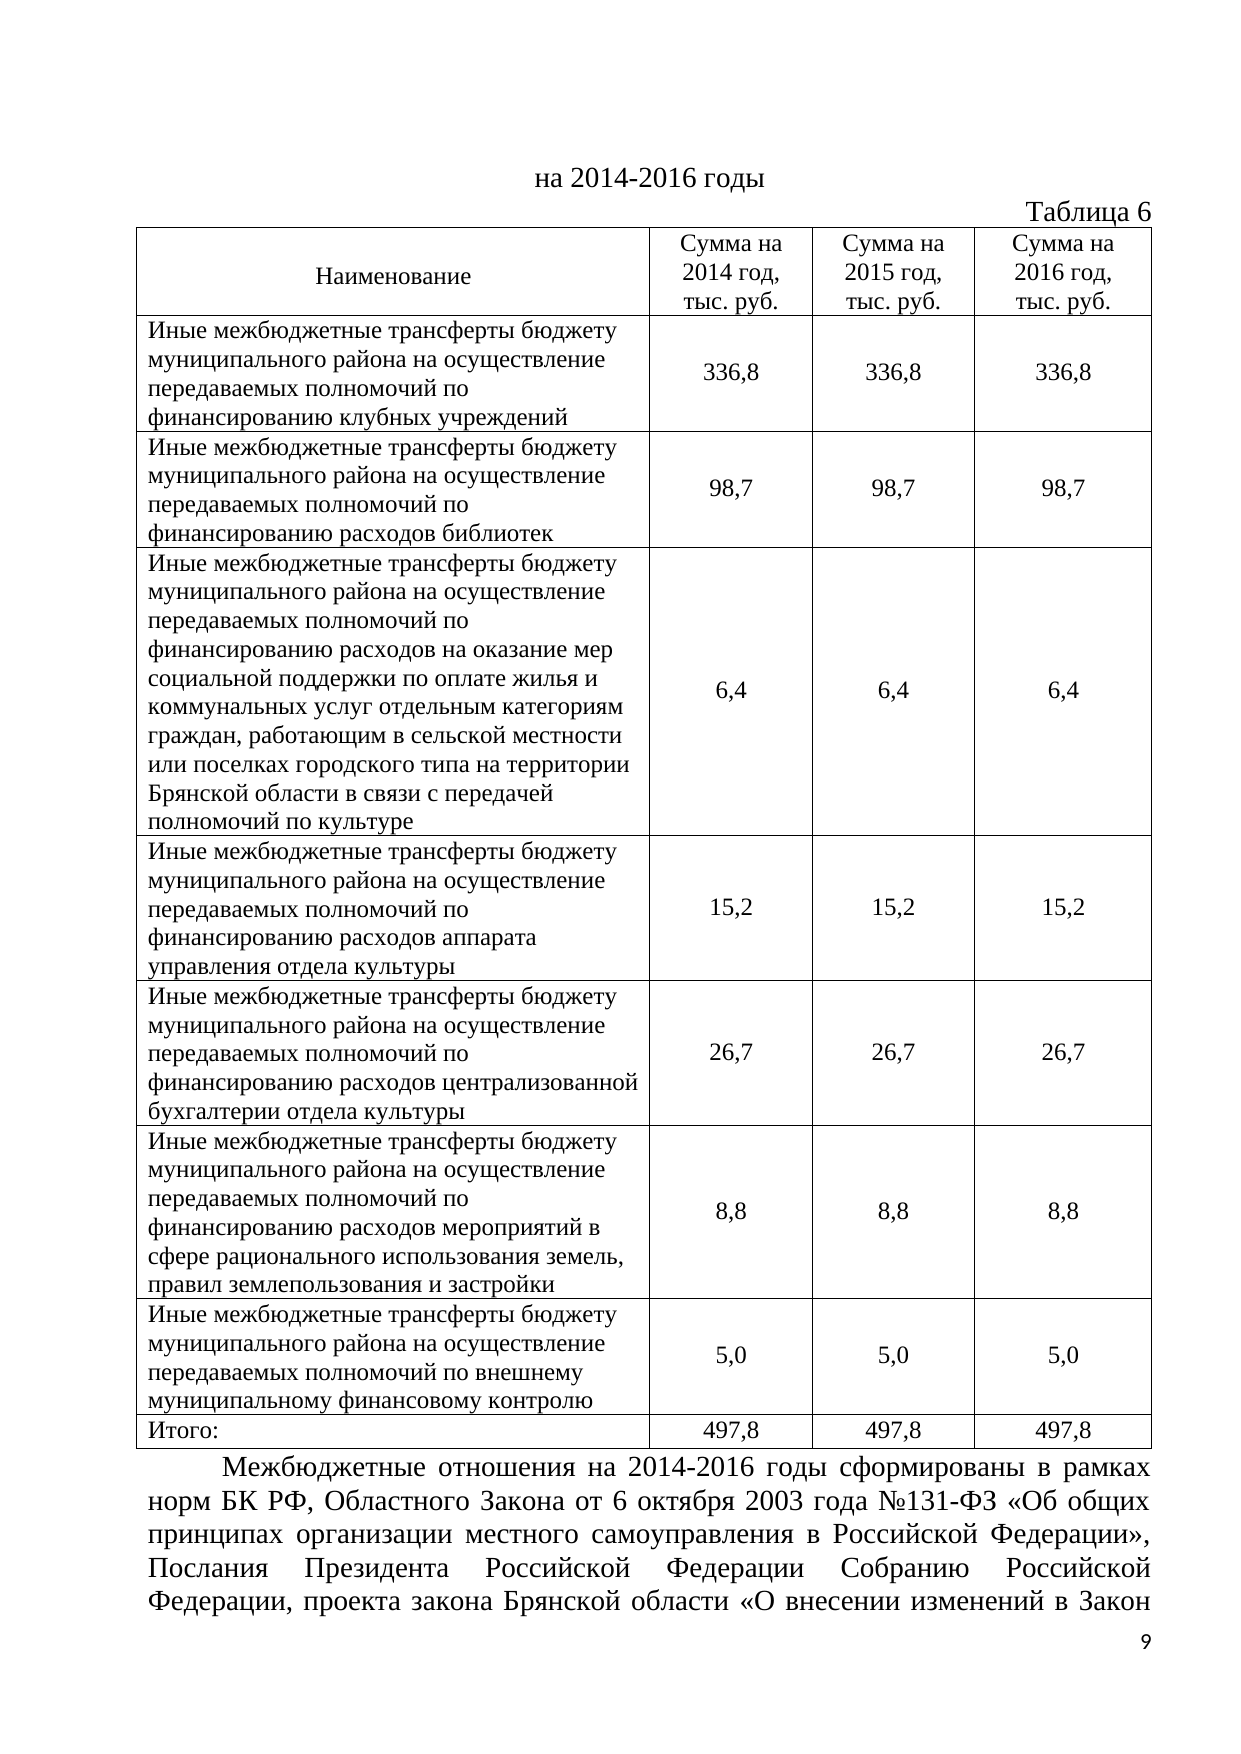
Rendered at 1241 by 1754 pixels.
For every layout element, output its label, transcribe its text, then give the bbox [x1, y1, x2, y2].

table_cell 6,4 [813, 548, 974, 835]
table_cell Иные межбюджетные трансферты бюджету муниципального района на осуществление передаваемых полномочий по финансированию расходов на оказание мер социальной поддержки по оплате жилья и коммунальных услуг отдельным категориям граждан, работающим в сельской местности или поселках городского типа на территории Брянской области в связи с передачей полномочий по культуре [137, 548, 649, 835]
table_cell 98,7 [975, 432, 1151, 547]
table_cell 497,8 [975, 1415, 1151, 1448]
table_cell 26,7 [813, 981, 974, 1125]
table_cell 15,2 [975, 836, 1151, 980]
table_cell 336,8 [813, 316, 974, 431]
table_cell 6,4 [650, 548, 812, 835]
table_cell 8,8 [813, 1126, 974, 1298]
table_cell 5,0 [975, 1299, 1151, 1414]
table_cell 98,7 [813, 432, 974, 547]
table_cell 15,2 [813, 836, 974, 980]
table_header Сумма на 2016 год, тыс. руб. [975, 228, 1151, 314]
table_cell 26,7 [650, 981, 812, 1125]
table_cell 6,4 [975, 548, 1151, 835]
table_cell Иные межбюджетные трансферты бюджету муниципального района на осуществление передаваемых полномочий по финансированию расходов аппарата управления отдела культуры [137, 836, 649, 980]
table_cell 26,7 [975, 981, 1151, 1125]
table_cell Иные межбюджетные трансферты бюджету муниципального района на осуществление передаваемых полномочий по финансированию клубных учреждений [137, 316, 649, 431]
table_cell 8,8 [975, 1126, 1151, 1298]
table_cell 336,8 [975, 316, 1151, 431]
table_header Сумма на 2015 год, тыс. руб. [813, 228, 974, 314]
table_cell 5,0 [650, 1299, 812, 1414]
table_cell 5,0 [813, 1299, 974, 1414]
table_cell 98,7 [650, 432, 812, 547]
table_cell Иные межбюджетные трансферты бюджету муниципального района на осуществление передаваемых полномочий по финансированию расходов библиотек [137, 432, 649, 547]
title Таблица 6 [148, 194, 1152, 227]
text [148, 1449, 1152, 1617]
table_cell 336,8 [650, 316, 812, 431]
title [148, 160, 1152, 194]
table_cell Итого: [137, 1415, 649, 1448]
table_cell Иные межбюджетные трансферты бюджету муниципального района на осуществление передаваемых полномочий по финансированию расходов централизованной бухгалтерии отдела культуры [137, 981, 649, 1125]
table_cell 497,8 [813, 1415, 974, 1448]
table_header Сумма на 2014 год, тыс. руб. [650, 228, 812, 314]
table_cell Иные межбюджетные трансферты бюджету муниципального района на осуществление передаваемых полномочий по внешнему муниципальному финансовому контролю [137, 1299, 649, 1414]
table_cell Иные межбюджетные трансферты бюджету муниципального района на осуществление передаваемых полномочий по финансированию расходов мероприятий в сфере рационального использования земель, правил землепользования и застройки [137, 1126, 649, 1298]
table_header Наименование [137, 228, 649, 314]
table_cell 15,2 [650, 836, 812, 980]
table_cell 8,8 [650, 1126, 812, 1298]
table_cell 497,8 [650, 1415, 812, 1448]
